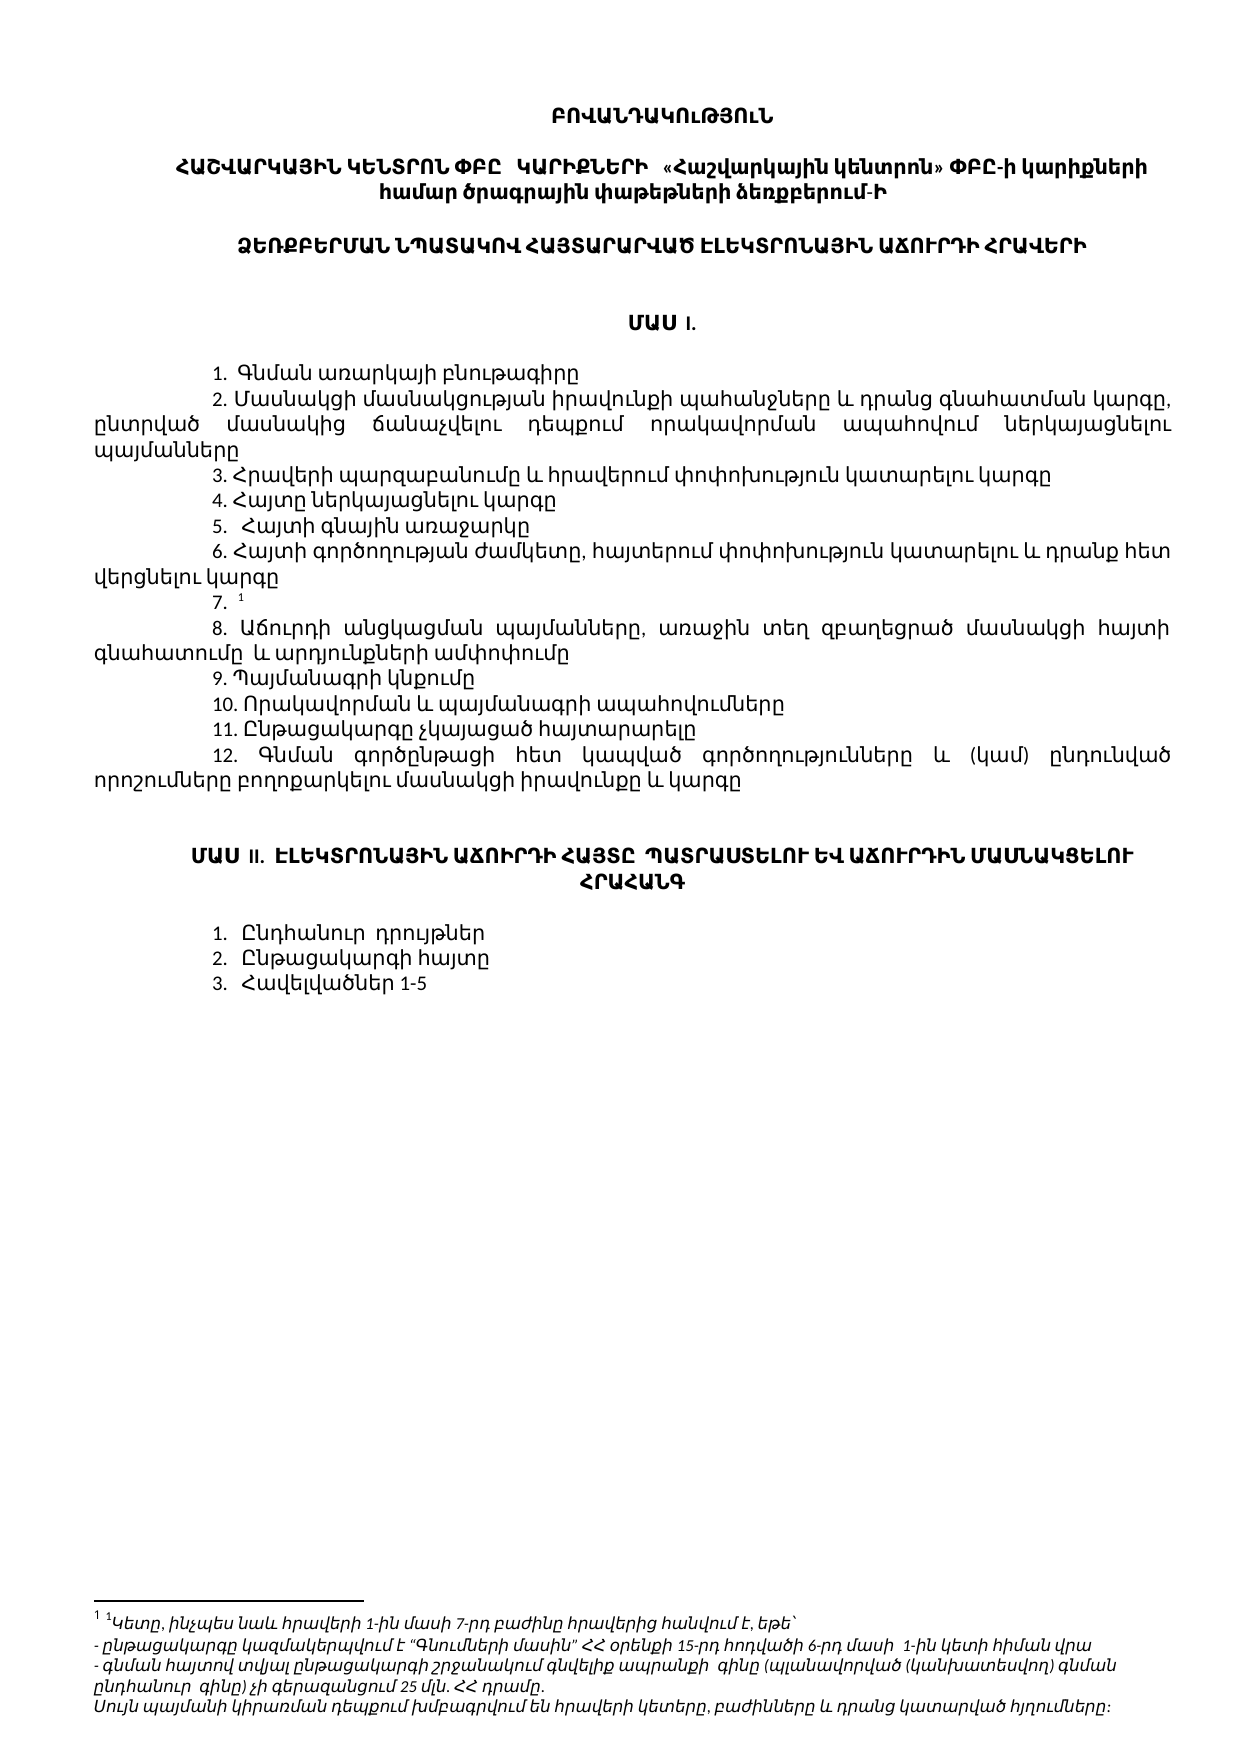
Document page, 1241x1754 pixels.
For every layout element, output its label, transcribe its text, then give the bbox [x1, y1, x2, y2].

text 3. Հրավերի պարզաբանումը և հրավերում փոփոխություն կատարելու կարգը [94, 462, 1171, 488]
text 10. Որակավորման և պայմանագրի ապահովումները [94, 691, 1171, 716]
text ՁԵՌՔԲԵՐՄԱՆ ՆՊԱՏԱԿՈՎ ՀԱՅՏԱՐԱՐՎԱԾ ԷԼԵԿՏՐՈՆԱՅԻՆ ԱՃՈՒՐԴԻ ՀՐԱՎԵՐԻ [94, 233, 1171, 259]
text 2. Ընթացակարգի հայտը [94, 945, 1171, 971]
text 9. Պայմանագրի կնքումը [94, 666, 1171, 691]
text 8. Աճուրդի անցկացման պայմանները, առաջին տեղ զբաղեցրած մասնակցի հայտի գնահատումը և արդյունքների ամփոփումը [94, 615, 1171, 666]
text ՀԱՇՎԱՐԿԱՅԻՆ ԿԵՆՏՐՈՆ ՓԲԸ ԿԱՐԻՔՆԵՐԻ «Հաշվարկային կենտրոն» ՓԲԸ-ի կարիքների համար ծրագրային փաթեթների ձեռքբերում-Ի [94, 154, 1171, 205]
text ՄԱՍ I. [94, 310, 1171, 335]
text 1. Գնման առարկայի բնութագիրը [94, 361, 1171, 386]
text 5. Հայտի գնային առաջարկը [94, 513, 1171, 538]
text 3. Հավելվածներ 1-5 [94, 971, 1171, 996]
text ԲՈՎԱՆԴԱԿՈւԹՅՈւՆ [94, 103, 1171, 128]
text 7. 1 [94, 589, 1171, 615]
text 6. Հայտի գործողության ժամկետը, հայտերում փոփոխություն կատարելու և դրանք հետ վերցնելու կարգը [94, 538, 1171, 589]
text 11. Ընթացակարգը չկայացած հայտարարելը [94, 716, 1171, 742]
text 2. Մասնակցի մասնակցության իրավունքի պահանջները և դրանց գնահատման կարգը, ընտրված մասնակից ճանաչվելու դեպքում որակավորման ապահովում ներկայացնելու պայմանները [94, 386, 1171, 462]
text ՄԱՍ II. ԷԼԵԿՏՐՈՆԱՅԻՆ ԱՃՈԻՐԴԻ ՀԱՅՏԸ ՊԱՏՐԱՍՏԵԼՈՒ ԵՎ ԱՃՈՒՐԴԻՆ ՄԱՍՆԱԿՑԵԼՈՒ ՀՐԱՀԱՆԳ [94, 843, 1171, 894]
text 4. Հայտը ներկայացնելու կարգը [94, 488, 1171, 513]
text 12. Գնման գործընթացի հետ կապված գործողությունները և (կամ) ընդունված որոշումները բողոքարկելու մասնակցի իրավունքը և կարգը [94, 742, 1171, 793]
text 1. Ընդհանուր դրույթներ [94, 920, 1171, 945]
